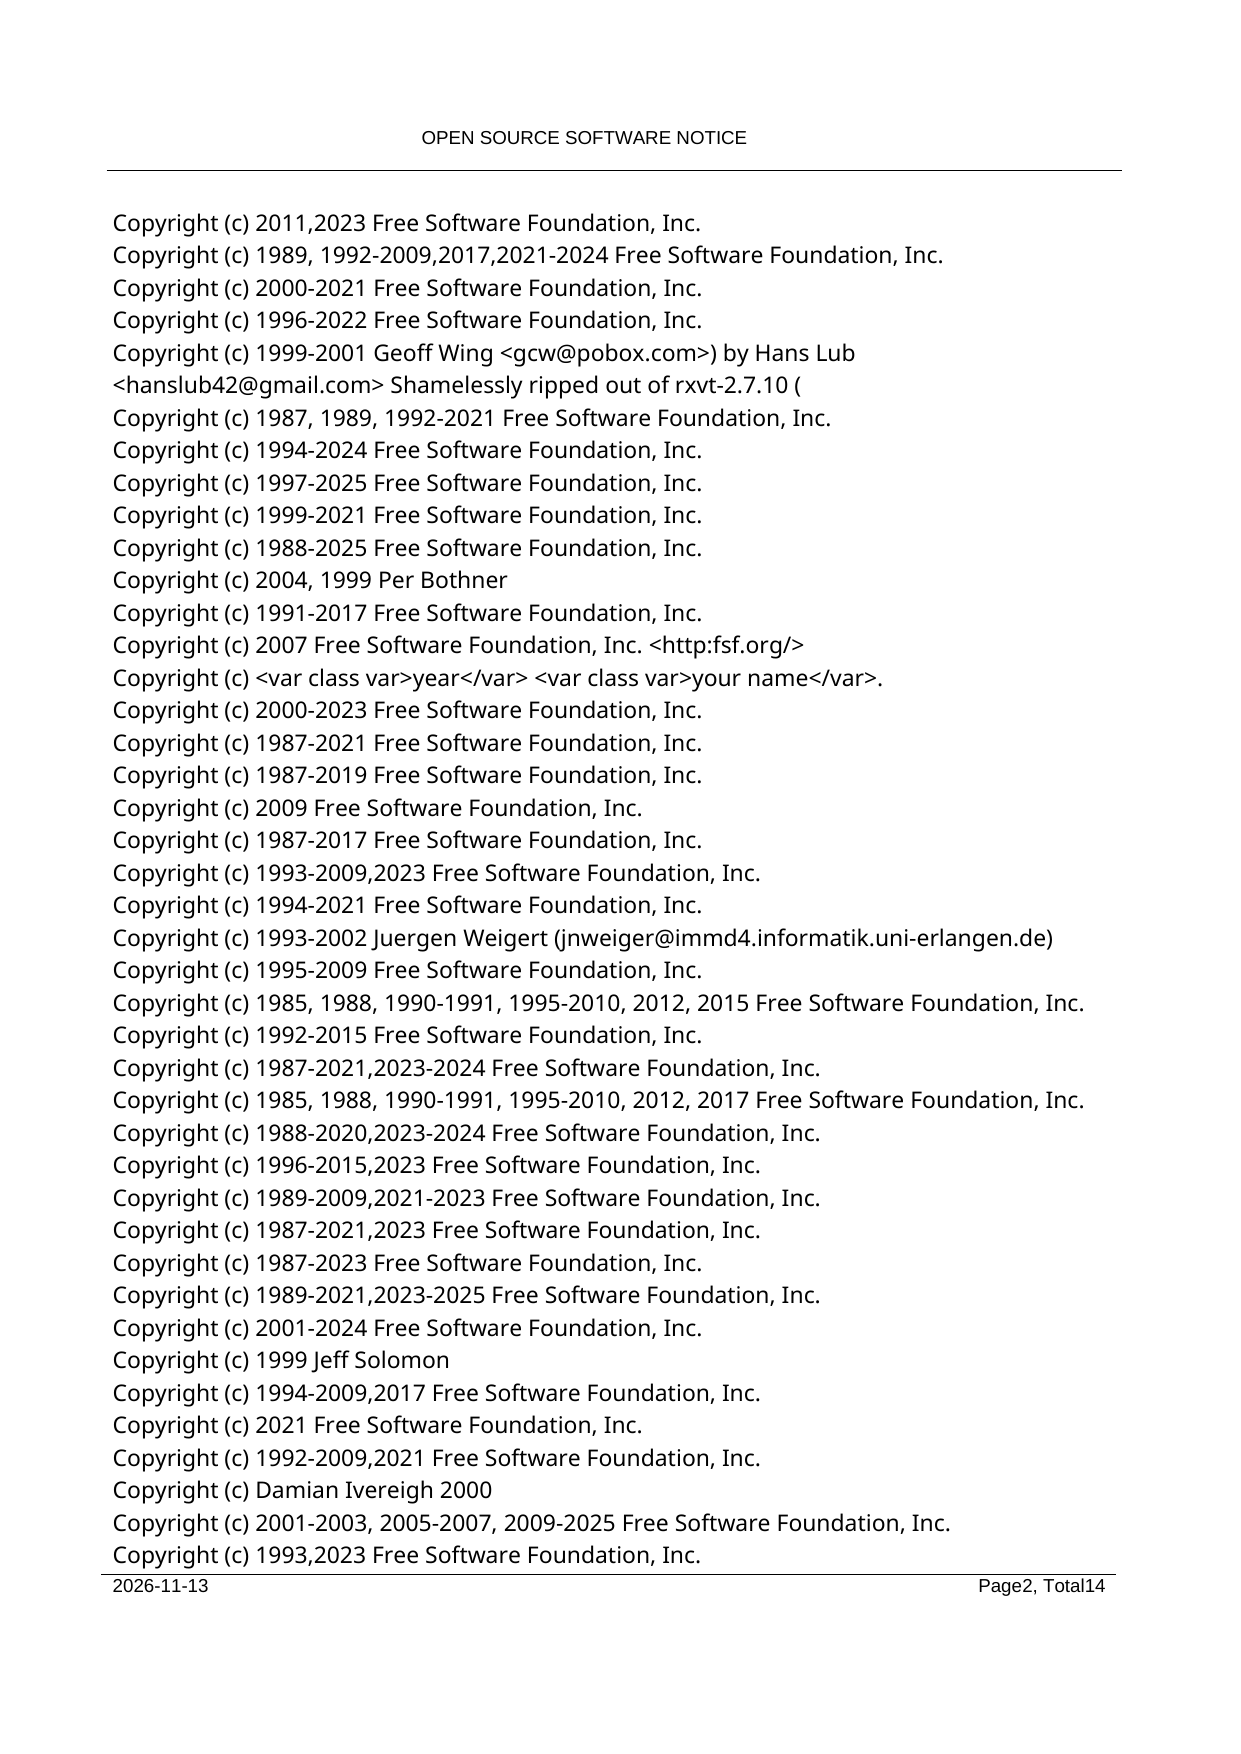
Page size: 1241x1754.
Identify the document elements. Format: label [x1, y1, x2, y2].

text [112, 206, 1128, 1571]
